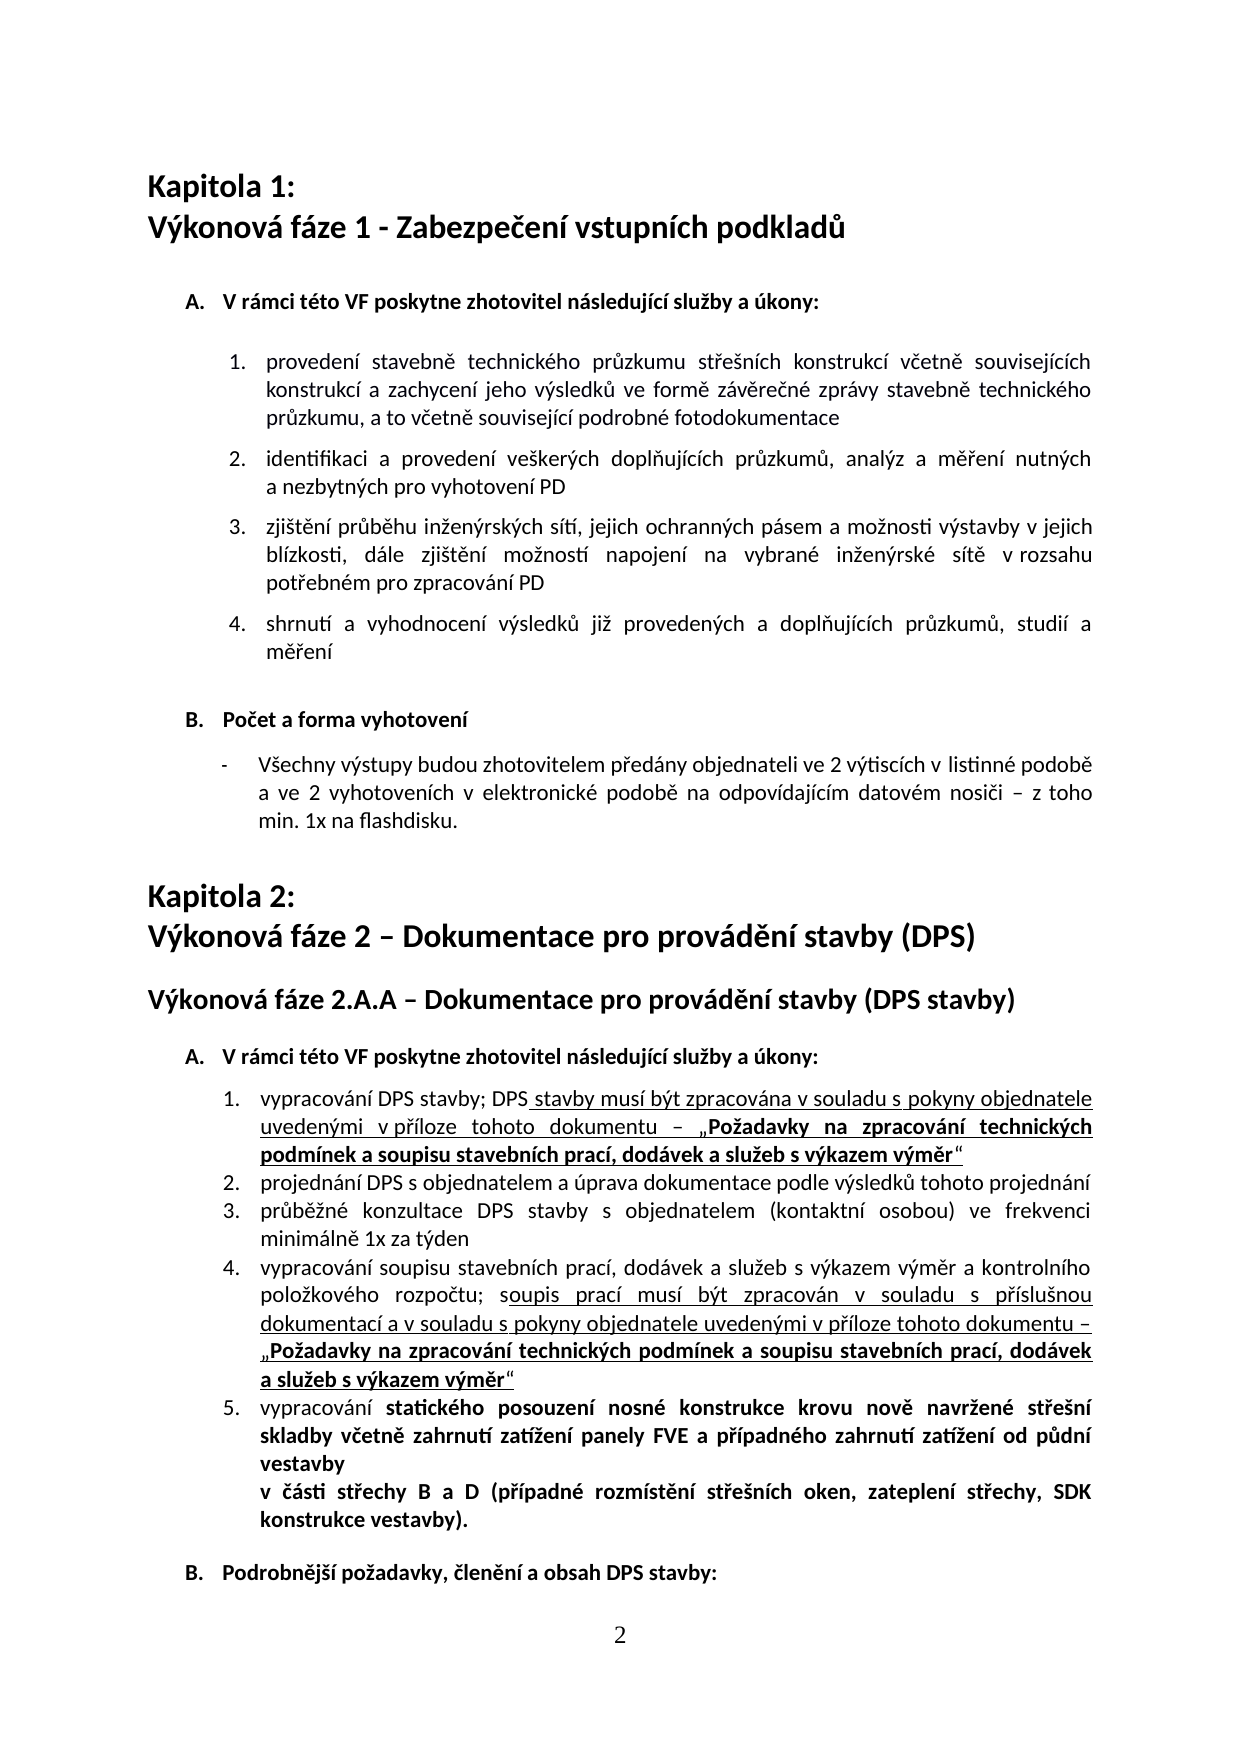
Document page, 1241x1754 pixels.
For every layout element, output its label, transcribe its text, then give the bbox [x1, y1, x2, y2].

list vypracování soupisu stavebních prací, dodávek a služeb s výkazem výměr a kontrolního položkového rozpočtu; soupis prací musí být zpracován v souladu s příslušnou dokumentací a v souladu s pokyny objednatele uvedenými v příloze tohoto dokumentu – „Požadavky na zpracování technických podmínek a soupisu stavebních prací, dodávek a služeb s výkazem výměr“ [223, 1253, 1092, 1393]
list projednání DPS s objednatelem a úprava dokumentace podle výsledků tohoto projednání [223, 1168, 1092, 1197]
list Všechny výstupy budou zhotovitelem předány objednateli ve 2 výtiscích v listinné podobě a ve 2 vyhotoveních v elektronické podobě na odpovídajícím datovém nosiči – z toho min. 1x na flashdisku. [221, 750, 1092, 834]
list provedení stavebně technického průzkumu střešních konstrukcí včetně souvisejících konstrukcí a zachycení jeho výsledků ve formě závěrečné zprávy stavebně technického průzkumu, a to včetně související podrobné fotodokumentace [229, 347, 1092, 431]
subtitle Kapitola 2: Výkonová fáze 2 – Dokumentace pro provádění stavby (DPS) [148, 875, 1092, 956]
list V rámci této VF poskytne zhotovitel následující služby a úkony: [185, 1042, 1092, 1070]
list Podrobnější požadavky, členění a obsah DPS stavby: [185, 1558, 1092, 1586]
list shrnutí a vyhodnocení výsledků již provedených a doplňujících průzkumů, studií a měření [229, 609, 1092, 665]
list vypracování DPS stavby; DPS stavby musí být zpracována v souladu s pokyny objednatele uvedenými v příloze tohoto dokumentu – „Požadavky na zpracování technických podmínek a soupisu stavebních prací, dodávek a služeb s výkazem výměr“ [223, 1084, 1092, 1168]
list zjištění průběhu inženýrských sítí, jejich ochranných pásem a možnosti výstavby v jejich blízkosti, dále zjištění možností napojení na vybrané inženýrské sítě v rozsahu potřebném pro zpracování PD [229, 512, 1092, 596]
list Počet a forma vyhotovení [185, 706, 1092, 733]
list průběžné konzultace DPS stavby s objednatelem (kontaktní osobou) ve frekvenci minimálně 1x za týden [223, 1197, 1092, 1253]
list vypracování statického posouzení nosné konstrukce krovu nově navržené střešní skladby včetně zahrnutí zatížení panely FVE a případného zahrnutí zatížení od půdní vestavby v části střechy B a D (případné rozmístění střešních oken, zateplení střechy, SDK konstrukce vestavby). [223, 1393, 1092, 1533]
subtitle Výkonová fáze 2.A.A – Dokumentace pro provádění stavby (DPS stavby) [148, 981, 1092, 1017]
subtitle Kapitola 1: Výkonová fáze 1 - Zabezpečení vstupních podkladů [148, 165, 1092, 247]
list V rámci této VF poskytne zhotovitel následující služby a úkony: [185, 287, 1092, 315]
list identifikaci a provedení veškerých doplňujících průzkumů, analýz a měření nutných a nezbytných pro vyhotovení PD [229, 444, 1092, 500]
